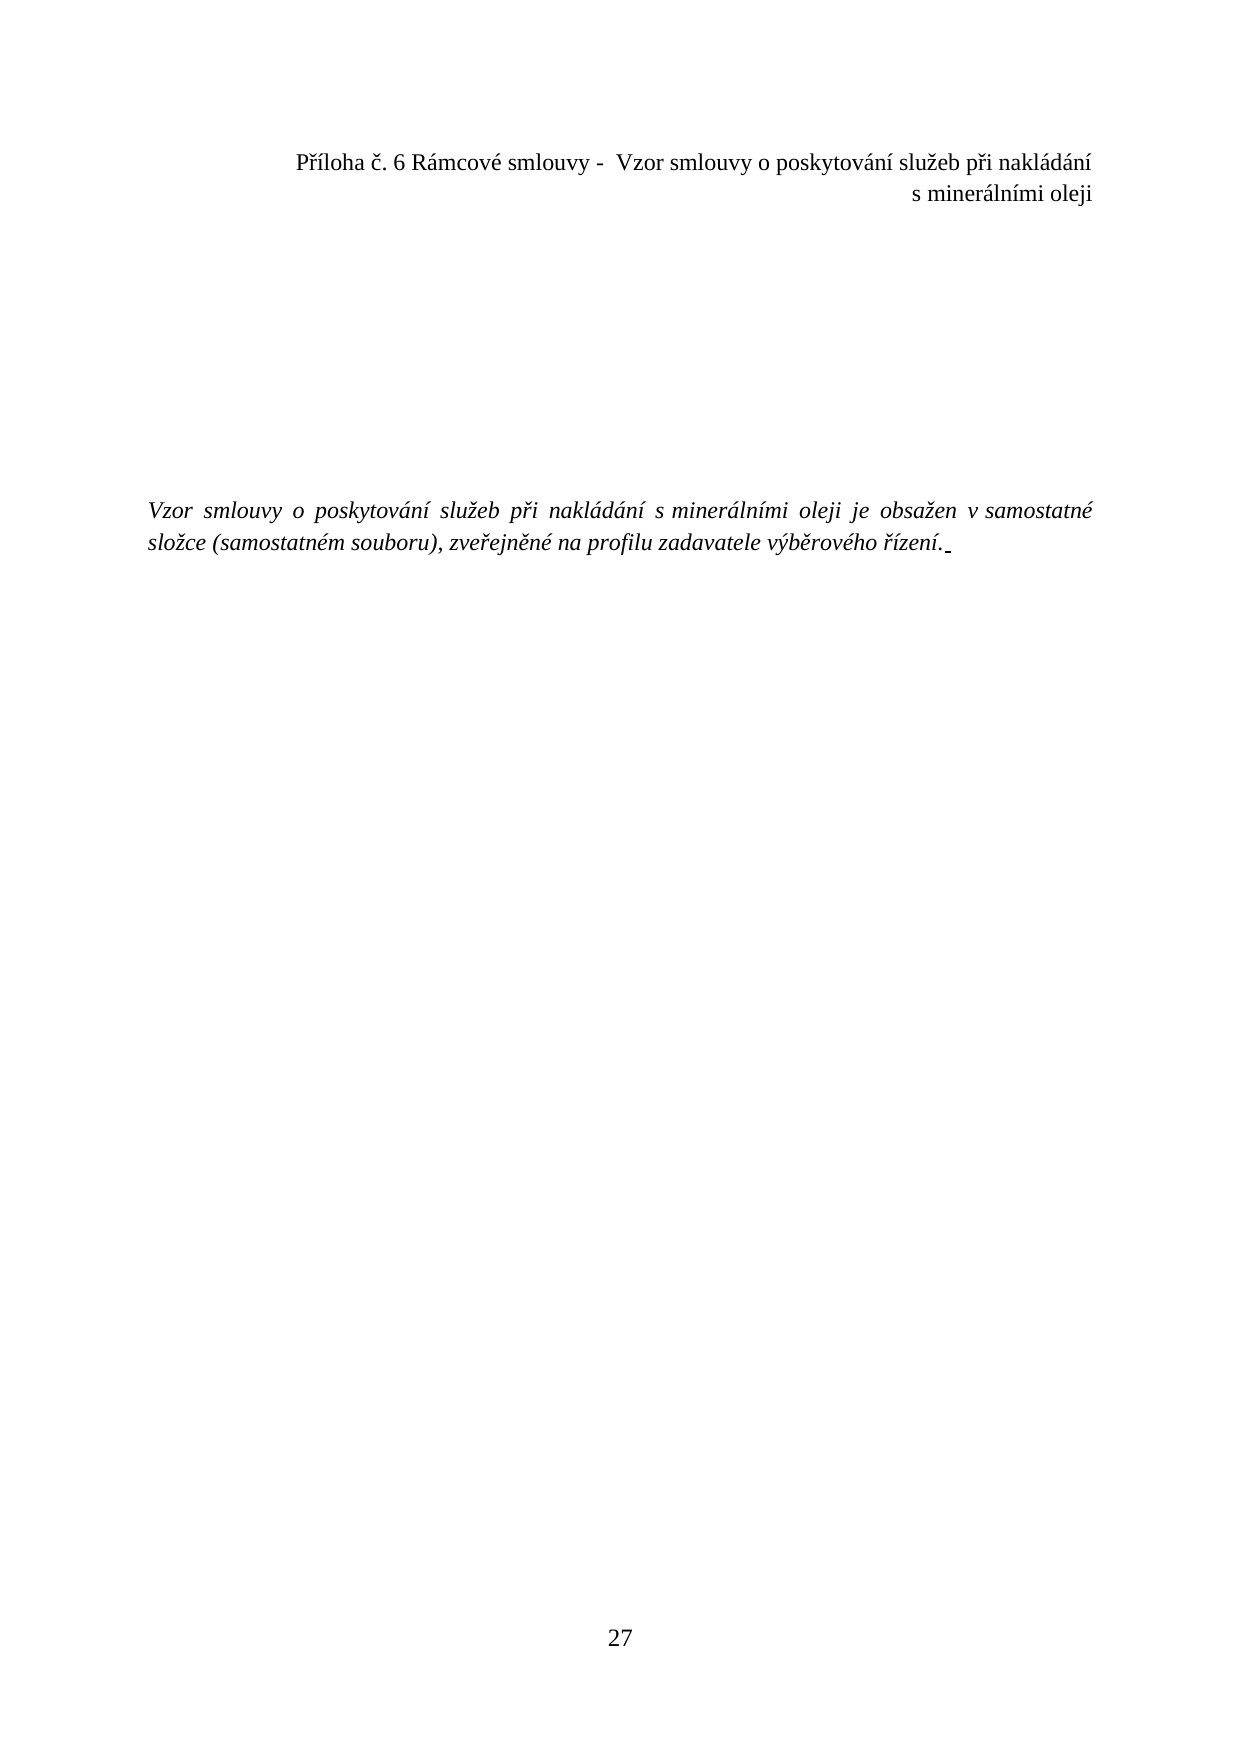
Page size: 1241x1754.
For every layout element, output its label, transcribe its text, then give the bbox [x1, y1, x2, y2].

text Vzor smlouvy o poskytování služeb při nakládání s minerálními oleji je obsažen v samostatné složce (samostatném souboru), zveřejněné na profilu zadavatele výběrového řízení. [148, 496, 1093, 555]
text Příloha č. 6 Rámcové smlouvy - Vzor smlouvy o poskytování služeb při nakládání s minerálními oleji [148, 148, 1093, 207]
